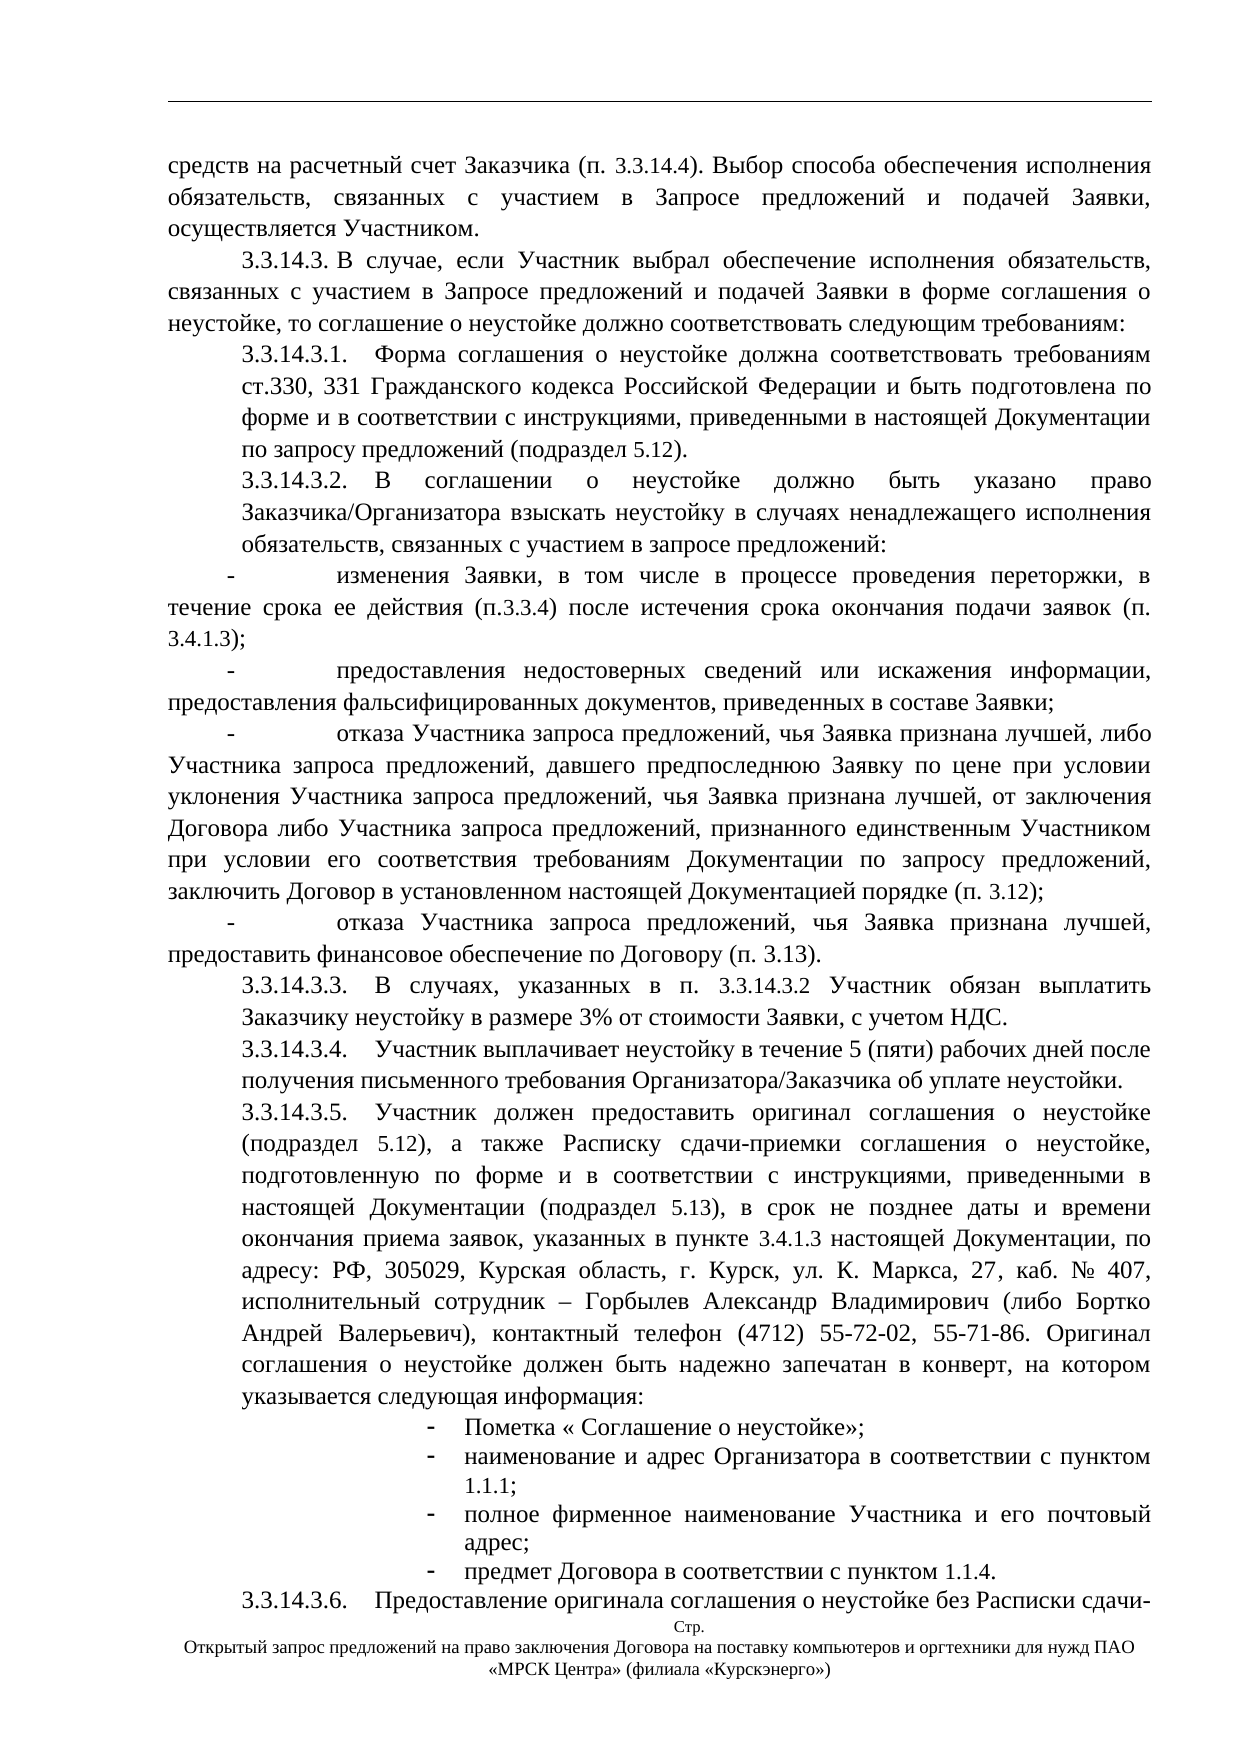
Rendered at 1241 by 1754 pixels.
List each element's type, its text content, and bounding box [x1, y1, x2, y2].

list предмет Договора в соответствии с пунктом 1.1.4. [427, 1556, 1152, 1585]
list Участник выплачивает неустойку в течение 5 (пяти) рабочих дней после получения письменного требования Организатора/Заказчика об уплате неустойки. [241, 1034, 1152, 1094]
list предоставления недостоверных сведений или искажения информации, предоставления фальсифицированных документов, приведенных в составе Заявки; [168, 655, 1152, 715]
list полное фирменное наименование Участника и его почтовый адрес; [427, 1499, 1152, 1556]
list В случаях, указанных в п. 3.3.14.3.2 Участник обязан выплатить Заказчику неустойку в размере 3% от стоимости Заявки, с учетом НДС. [241, 971, 1152, 1031]
list Форма соглашения о неустойке должна соответствовать требованиям ст.330, 331 Гражданского кодекса Российской Федерации и быть подготовлена по форме и в соответствии с инструкциями, приведенными в настоящей Документации по запросу предложений (подраздел 5.12). [241, 339, 1152, 463]
list изменения Заявки, в том числе в процессе проведения переторжки, в течение срока ее действия (п.3.3.4) после истечения срока окончания подачи заявок (п. 3.4.1.3); [168, 560, 1152, 652]
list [168, 150, 1152, 242]
list В соглашении о неустойке должно быть указано право Заказчика/Организатора взыскать неустойку в случаях ненадлежащего исполнения обязательств, связанных с участием в запросе предложений: [241, 466, 1152, 557]
list отказа Участника запроса предложений, чья Заявка признана лучшей, либо Участника запроса предложений, давшего предпоследнюю Заявку по цене при условии уклонения Участника запроса предложений, чья Заявка признана лучшей, от заключения Договора либо Участника запроса предложений, признанного единственным Участником при условии его соответствия требованиям Документации по запросу предложений, заключить Договор в установленном настоящей Документацией порядке (п. 3.12); [168, 718, 1152, 905]
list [241, 1585, 1152, 1614]
list отказа Участника запроса предложений, чья Заявка признана лучшей, предоставить финансовое обеспечение по Договору (п. 3.13). [168, 907, 1152, 968]
list Участник должен предоставить оригинал соглашения о неустойке (подраздел 5.12), а также Расписку сдачи-приемки соглашения о неустойке, подготовленную по форме и в соответствии с инструкциями, приведенными в настоящей Документации (подраздел 5.13), в срок не позднее даты и времени окончания приема заявок, указанных в пункте 3.4.1.3 настоящей Документации, по адресу: РФ, 305029, Курская область, г. Курск, ул. К. Маркса, 27, каб. № 407, исполнительный сотрудник – Горбылев Александр Владимирович (либо Бортко Андрей Валерьевич), контактный телефон (4712) 55-72-02, 55-71-86. Оригинал соглашения о неустойке должен быть надежно запечатан в конверт, на котором указывается следующая информация: [241, 1097, 1152, 1410]
list В случае, если Участник выбрал обеспечение исполнения обязательств, связанных с участием в Запросе предложений и подачей Заявки в форме соглашения о неустойке, то соглашение о неустойке должно соответствовать следующим требованиям: [168, 245, 1152, 337]
list наименование и адрес Организатора в соответствии с пунктом 1.1.1; [427, 1441, 1152, 1499]
list Пометка « Соглашение о неустойке»; [427, 1412, 1152, 1441]
